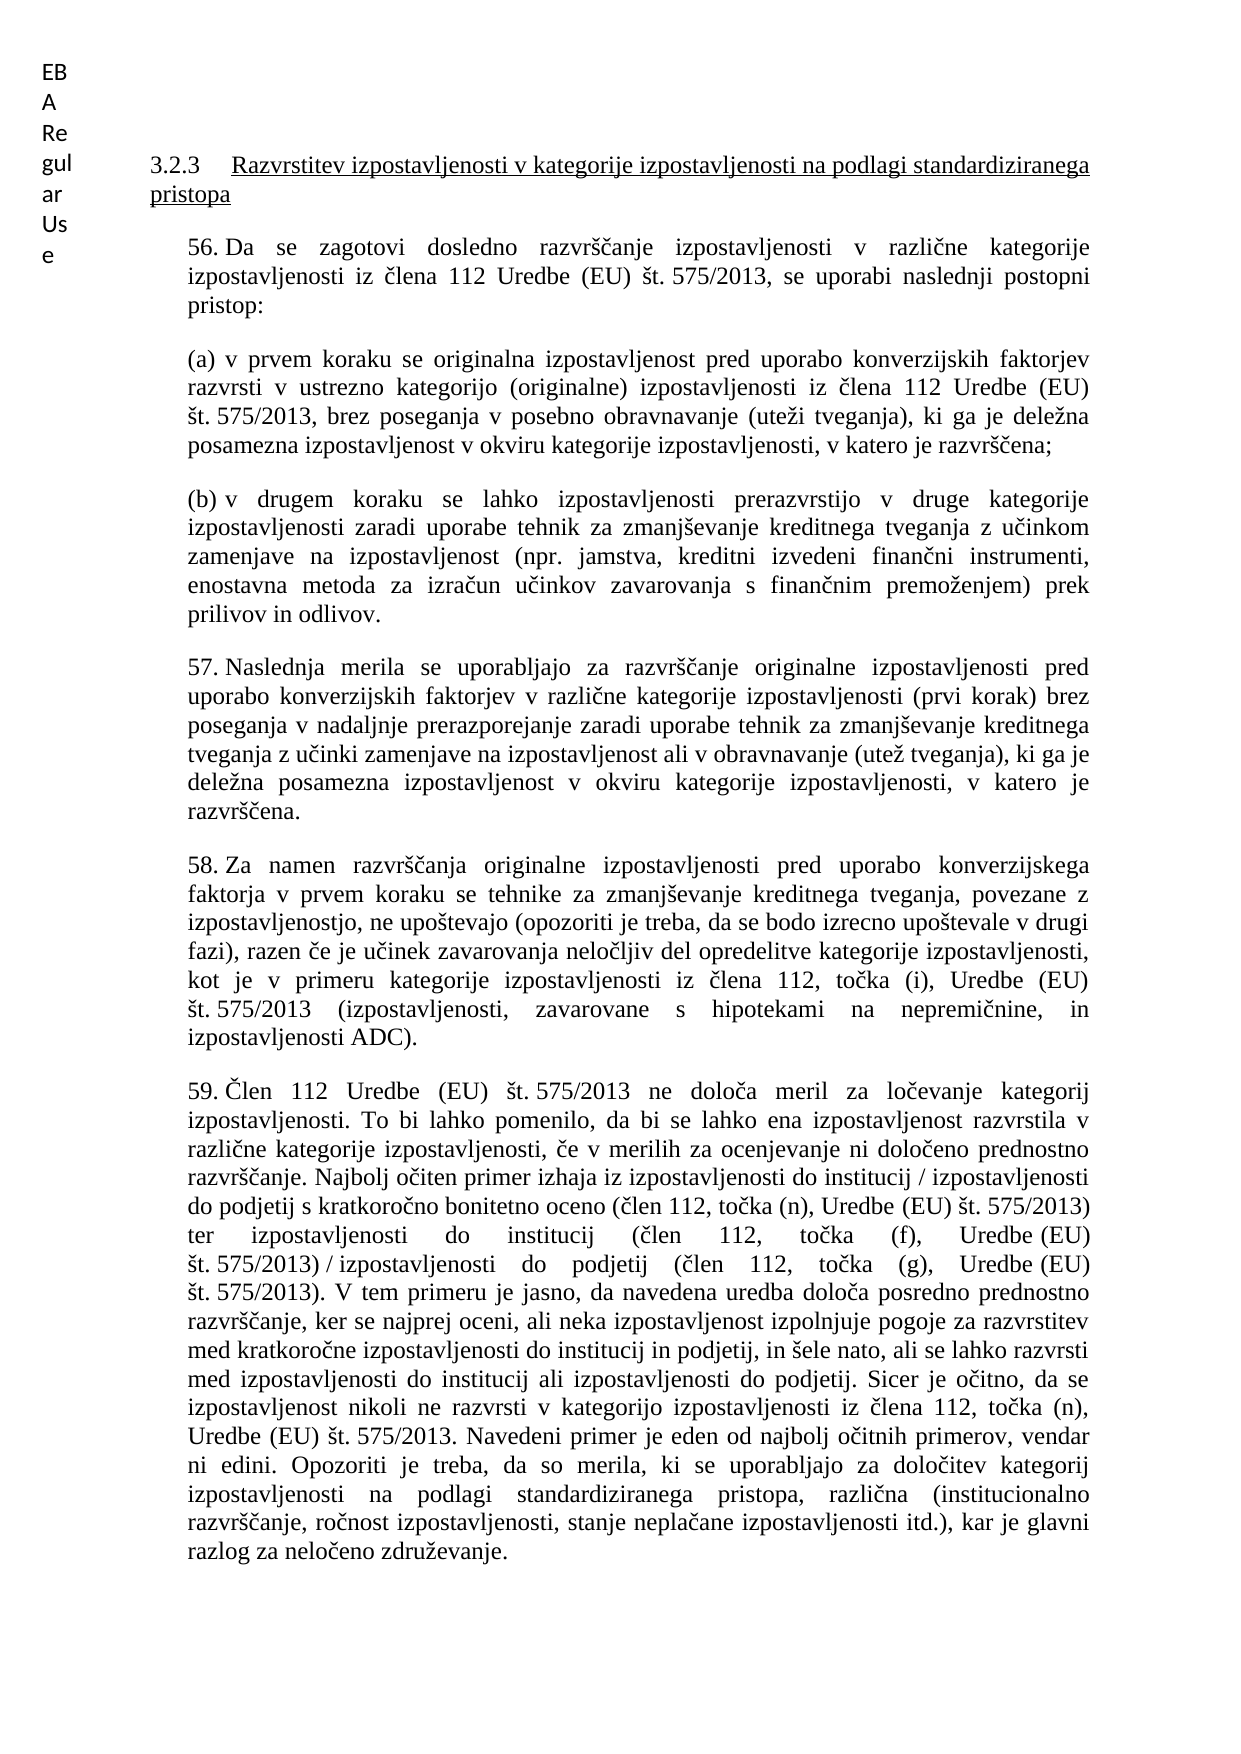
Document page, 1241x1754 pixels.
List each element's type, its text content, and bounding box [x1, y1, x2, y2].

text (b) v drugem koraku se lahko izpostavljenosti prerazvrstijo v druge kategorije izpostavljenosti zaradi uporabe tehnik za zmanjševanje kreditnega tveganja z učinkom zamenjave na izpostavljenost (npr. jamstva, kreditni izvedeni finančni instrumenti, enostavna metoda za izračun učinkov zavarovanja s finančnim premoženjem) prek prilivov in odlivov. [187, 484, 1090, 627]
text (a) v prvem koraku se originalna izpostavljenost pred uporabo konverzijskih faktorjev razvrsti v ustrezno kategorijo (originalne) izpostavljenosti iz člena 112 Uredbe (EU) št. 575/2013, brez poseganja v posebno obravnavanje (uteži tveganja), ki ga je deležna posamezna izpostavljenost v okviru kategorije izpostavljenosti, v katero je razvrščena; [187, 344, 1090, 459]
list 3.2.3 Razvrstitev izpostavljenosti v kategorije izpostavljenosti na podlagi standardiziranega pristopa [150, 150, 1090, 207]
